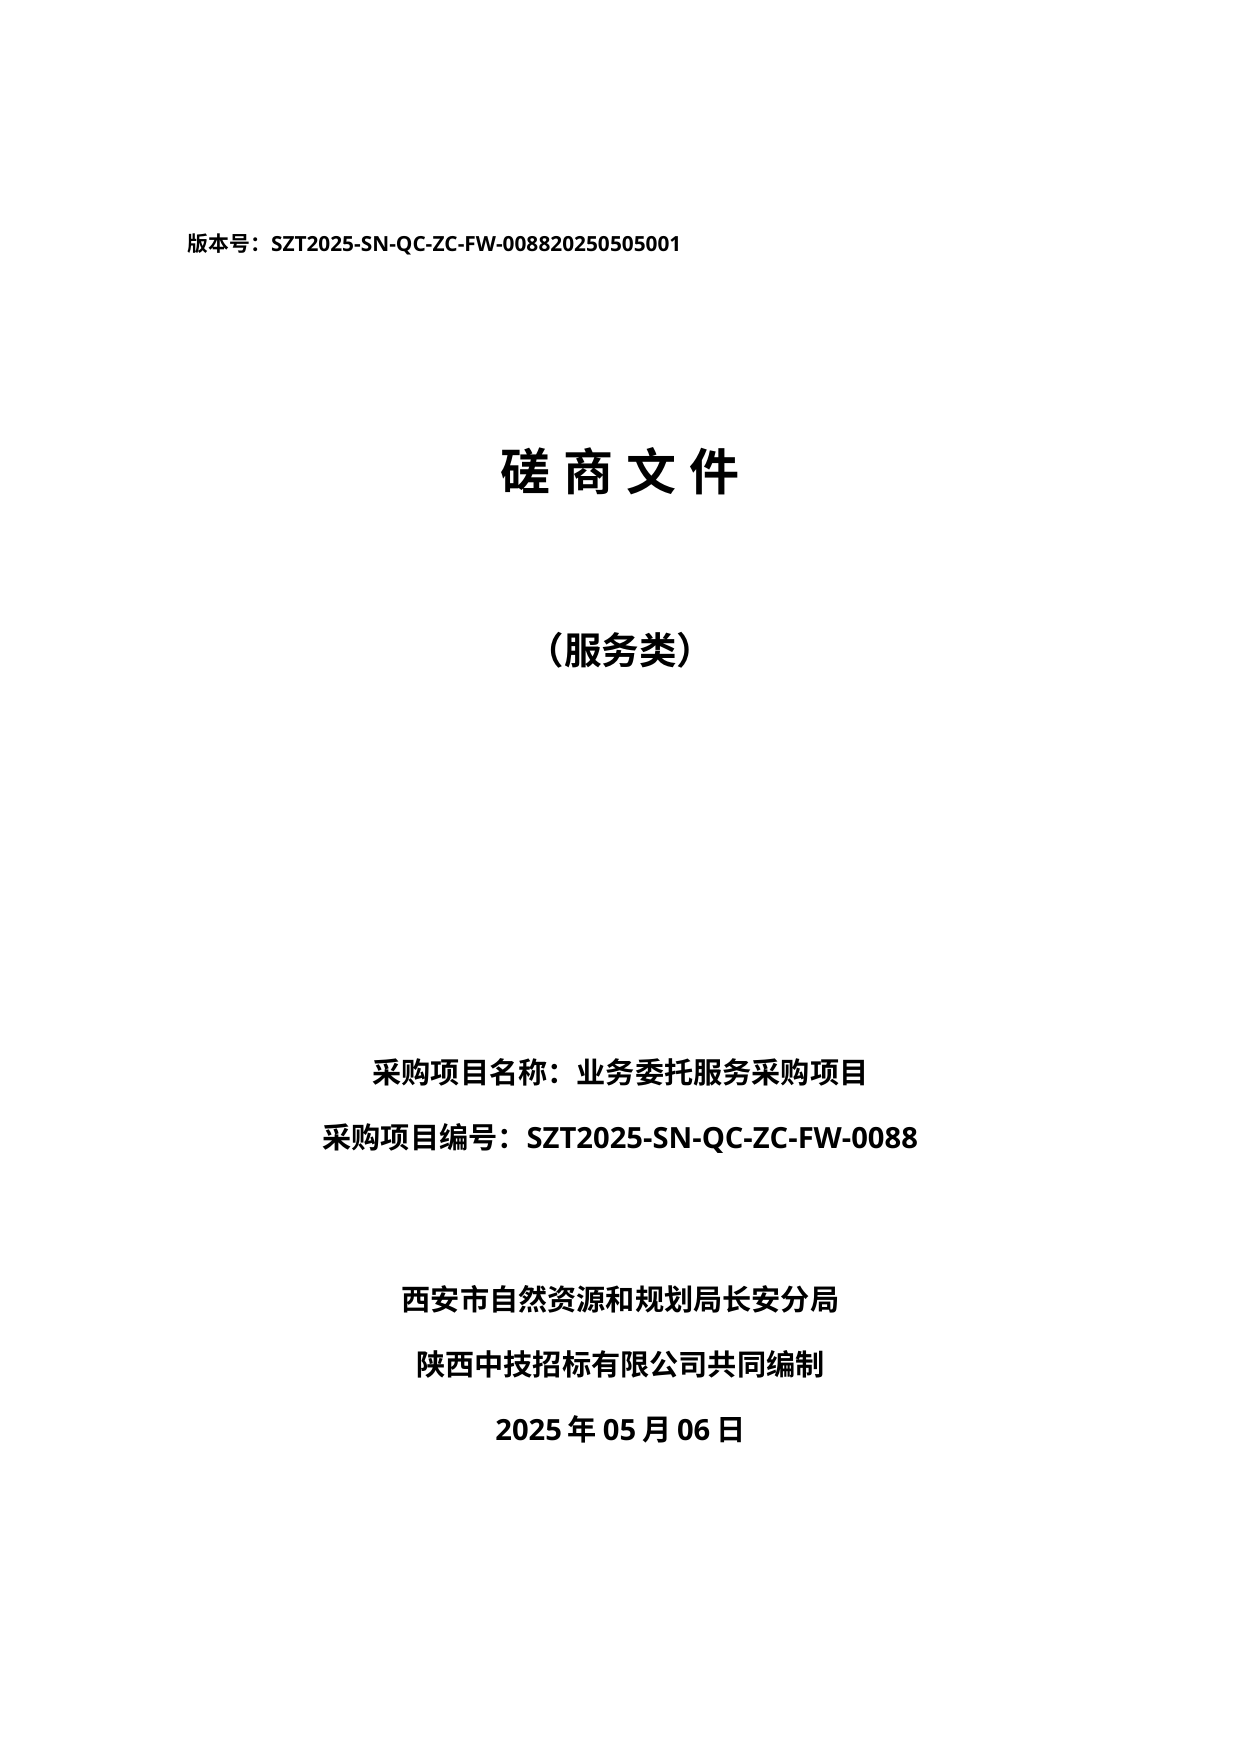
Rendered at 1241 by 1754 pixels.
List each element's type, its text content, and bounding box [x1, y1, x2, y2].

text 西安市自然资源和规划局长安分局 [187, 1267, 1053, 1332]
text 2025年05月06日 [187, 1397, 1053, 1462]
text 磋 商 文 件 [187, 422, 1053, 617]
text 版本号：SZT2025-SN-QC-ZC-FW-008820250505001 [187, 227, 1053, 422]
text 陕西中技招标有限公司共同编制 [187, 1332, 1053, 1397]
text 采购项目编号：SZT2025-SN-QC-ZC-FW-0088 [187, 1104, 1053, 1267]
text （服务类） [187, 617, 1053, 1039]
text 采购项目名称：业务委托服务采购项目 [187, 1039, 1053, 1104]
